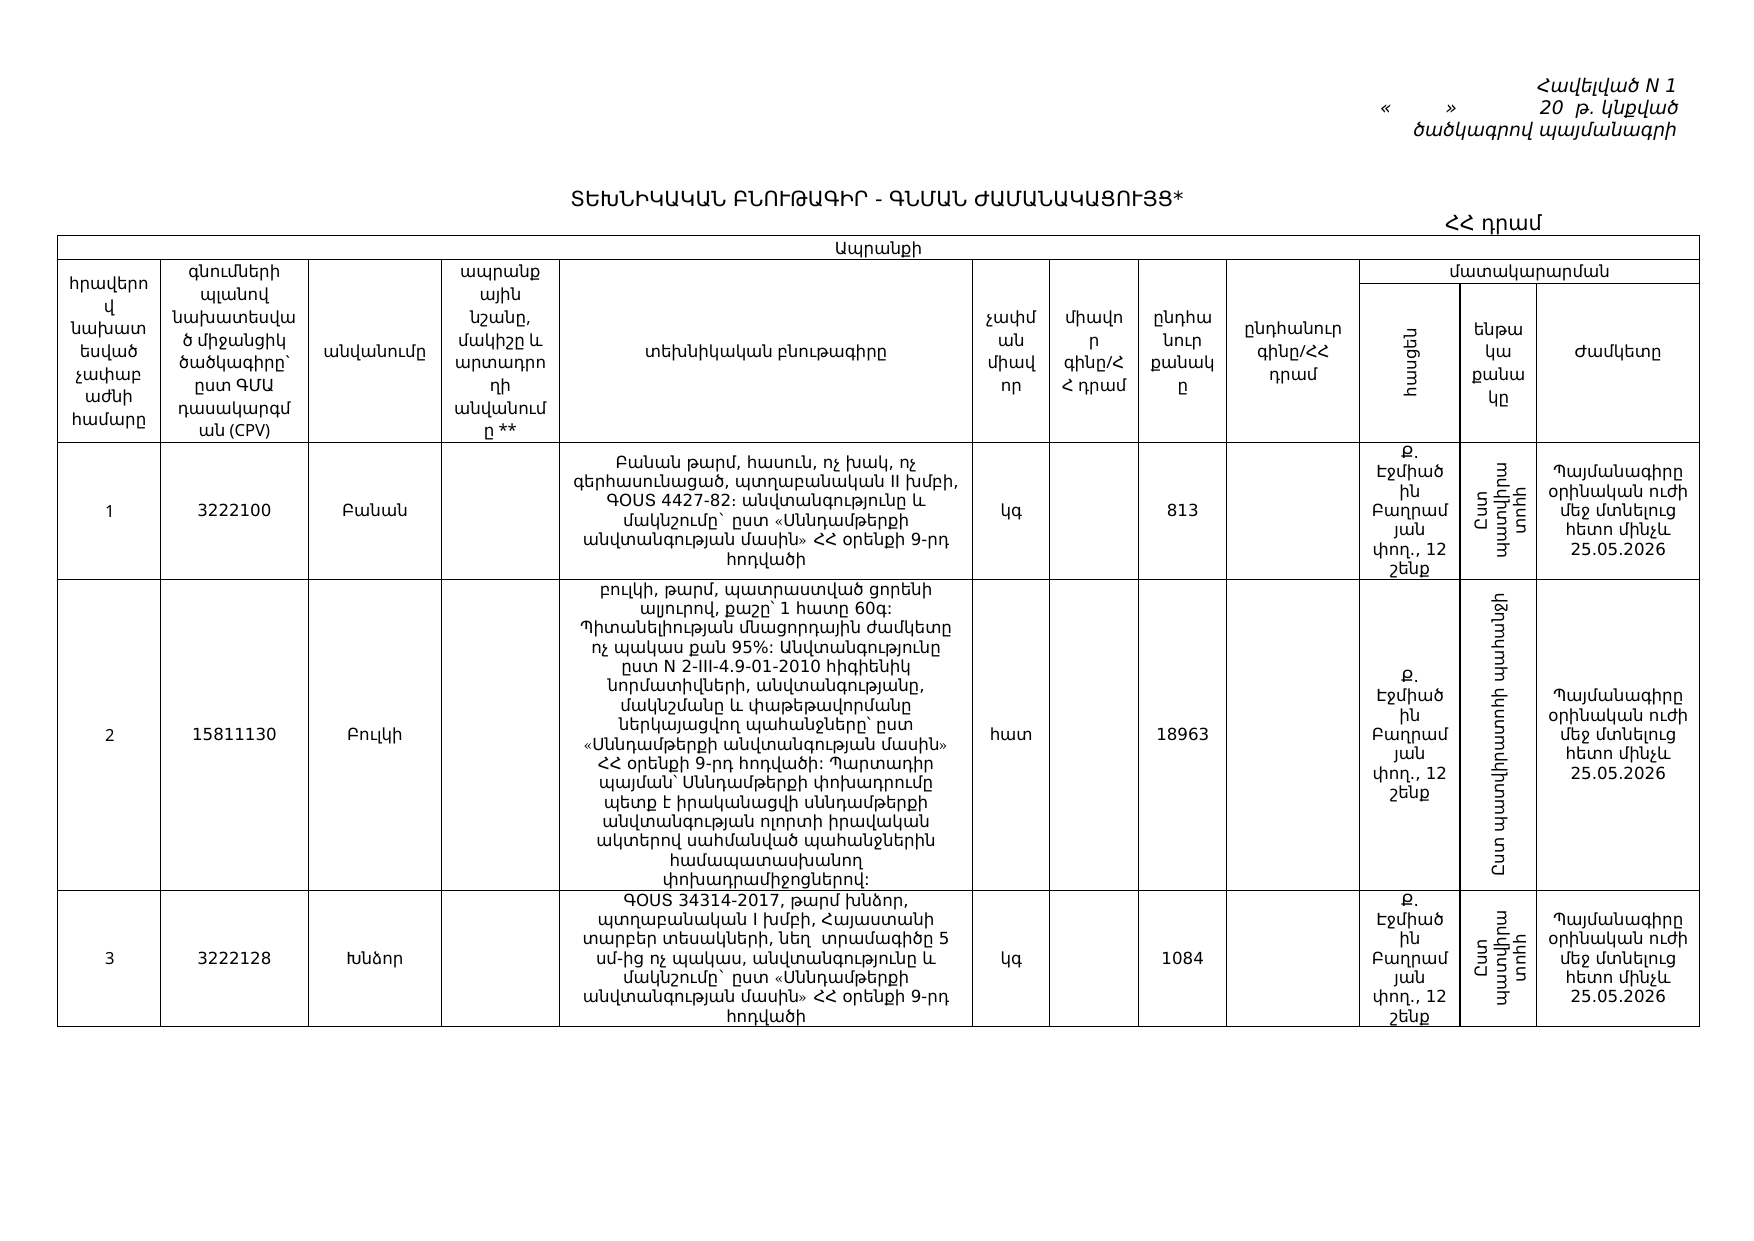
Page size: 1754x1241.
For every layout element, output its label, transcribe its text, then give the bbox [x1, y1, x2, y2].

table_cell հասցեն [1360, 284, 1459, 442]
table_cell Ըստ պատվիրատոհի պահանջի [1461, 443, 1536, 578]
table_cell գնումների պլանով նախատեսված միջանցիկ ծածկագիրը` ըստ ԳՄԱ դասակարգման (CPV) [161, 260, 308, 442]
table_cell ԳՕՍՏ 34314-2017, թարմ խնձոր, պտղաբանական I խմբի, Հայաստանի տարբեր տեսակների, նեղ տրամագիծը 5 սմ-ից ոչ պակաս, անվտանգությունը և մակնշումը` ըստ Սննդամթերքի անվտանգության մասին ՀՀ օրենքի 9-րդ հոդվածի [560, 891, 972, 1026]
table_cell [1050, 580, 1138, 889]
table_cell 3 [58, 891, 160, 1026]
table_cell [1360, 891, 1459, 1026]
table_cell 813 [1139, 443, 1226, 578]
table_cell տեխնիկական բնութագիրը [560, 260, 972, 442]
table_cell Պայմանագիրը օրինական ուժի մեջ մտնելուց հետո մինչև 25.05.2026 [1537, 580, 1699, 889]
table_cell [1227, 580, 1359, 889]
table_cell Խնձոր [309, 891, 441, 1026]
table_cell Ըստ պատվիրատոհի պահանջի [1461, 580, 1536, 889]
table_cell [442, 580, 559, 889]
table_cell Բանան թարմ, հասուն, ոչ խակ, ոչ գերհասունացած, պտղաբանական II խմբի, ԳՕՍՏ 4427-82։ անվտանգությունը և մակնշումը` ըստ Սննդամթերքի անվտանգության մասին ՀՀ օրենքի 9-րդ հոդվածի [560, 443, 972, 578]
table_cell հատ [973, 580, 1049, 889]
table_cell անվանումը [309, 260, 441, 442]
table_cell մատակարարման [1360, 260, 1699, 283]
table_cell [1537, 891, 1699, 1026]
table_cell [1227, 443, 1359, 578]
text Հավելված N 1 [75, 75, 1679, 97]
table_cell 15811130 [161, 580, 308, 889]
table_cell ընդհանուր գինը/ՀՀ դրամ [1227, 260, 1359, 442]
text ՏԵԽՆԻԿԱԿԱՆ ԲՆՈՒԹԱԳԻՐ - ԳՆՄԱՆ ԺԱՄԱՆԱԿԱՑՈՒՅՑ* [75, 187, 1679, 211]
table_cell [442, 891, 559, 1026]
table_cell բուլկի, թարմ, պատրաստված ցորենի ալյուրով, քաշը՝ 1 հատը 60գ: Պիտանելիության մնացորդային ժամկետը ոչ պակաս քան 95%: Անվտանգությունը ըստ N 2-III-4.9-01-2010 հիգիենիկ նորմատիվների, անվտանգությանը, մակնշմանը և փաթեթավորմանը ներկայացվող պահանջները՝ ըստ Սննդամթերքի անվտանգության մասին ՀՀ օրենքի 9-րդ հոդվածի: Պարտադիր պայման՝ Սննդամթերքի փոխադրումը պետք է իրականացվի սննդամթերքի անվտանգության ոլորտի իրավական ակտերով սահմանված պահանջներին համապատասխանող փոխադրամիջոցներով: [560, 580, 972, 889]
table_cell [1050, 443, 1138, 578]
table_cell Բանան [309, 443, 441, 578]
table_cell կգ [973, 891, 1049, 1026]
table_cell Բուլկի [309, 580, 441, 889]
table_cell հրավերով նախատեսված չափաբաժնի համարը [58, 260, 160, 442]
table_cell 2 [58, 580, 160, 889]
table_cell [442, 443, 559, 578]
table_cell 3222128 [161, 891, 308, 1026]
table_cell 1084 [1139, 891, 1226, 1026]
text ծածկագրով պայմանագրի [75, 119, 1679, 141]
table_cell Պայմանագիրը օրինական ուժի մեջ մտնելուց հետո մինչև 25.05.2026 [1537, 443, 1699, 578]
table_cell ընդհանուր քանակը [1139, 260, 1226, 442]
table_cell 1 [58, 443, 160, 578]
table_cell ենթակա քանակը [1461, 284, 1536, 442]
table_cell կգ [973, 443, 1049, 578]
table_cell Ք. Էջմիածին Բաղրամյան փող., 12 շենք [1360, 443, 1459, 578]
table_cell ապրանքային նշանը, մակիշը և արտադրողի անվանումը ** [442, 260, 559, 442]
table_cell 3222100 [161, 443, 308, 578]
table_cell Ք. Էջմիածին Բաղրամյան փող., 12 շենք [1360, 580, 1459, 889]
text « » 20 թ. կնքված [75, 97, 1679, 119]
table_cell 18963 [1139, 580, 1226, 889]
text ՀՀ դրամ [75, 211, 1679, 235]
table_cell [1050, 891, 1138, 1026]
table_header Ապրանքի [58, 236, 1699, 259]
table_cell չափման միավոր [973, 260, 1049, 442]
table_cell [1461, 891, 1536, 1026]
table_cell [1227, 891, 1359, 1026]
table_cell միավոր գինը/ՀՀ դրամ [1050, 260, 1138, 442]
table_cell Ժամկետը [1537, 284, 1699, 442]
